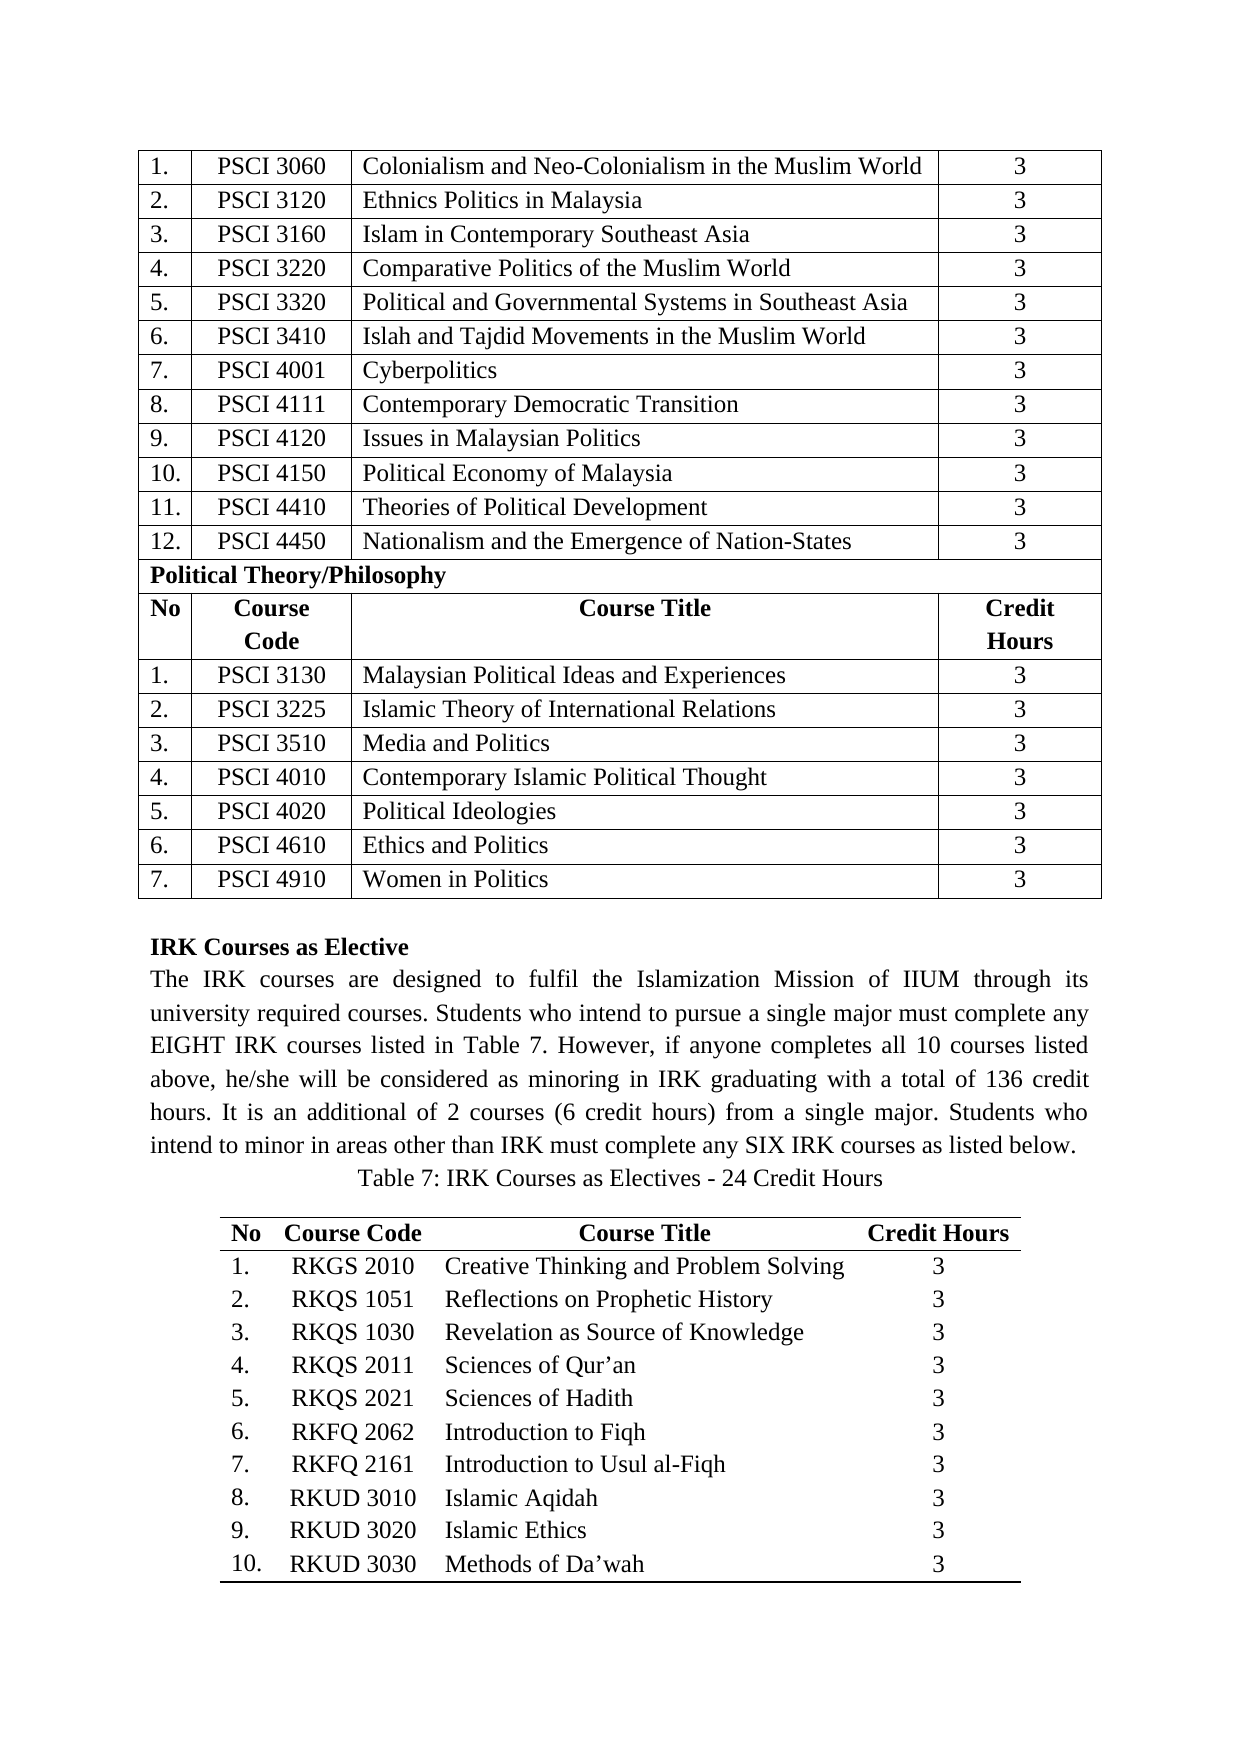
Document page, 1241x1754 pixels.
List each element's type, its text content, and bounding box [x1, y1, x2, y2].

table_cell Colonialism and Neo-Colonialism in the Muslim World [352, 151, 938, 184]
table_cell [139, 390, 191, 422]
table_cell Islamic Aqidah [433, 1483, 856, 1515]
table_cell Islam in Contemporary Southeast Asia [352, 219, 938, 252]
table_cell [139, 219, 191, 252]
table_cell Reflections on Prophetic History [433, 1284, 856, 1317]
table_cell Cyberpolitics [352, 355, 938, 388]
table_cell Introduction to Fiqh [433, 1416, 856, 1449]
table_cell [220, 1317, 272, 1350]
table_cell PSCI 4111 [192, 390, 351, 422]
table_cell RKGS 2010 [273, 1251, 433, 1284]
table_cell Issues in Malaysian Politics [352, 424, 938, 457]
table_cell [139, 424, 191, 457]
table_cell [139, 526, 191, 559]
table_cell Political and Governmental Systems in Southeast Asia [352, 287, 938, 320]
table_cell Theories of Political Development [352, 492, 938, 525]
table_cell [220, 1483, 272, 1515]
table_cell Political Theory/Philosophy [139, 560, 1101, 592]
table_cell 3 [939, 660, 1101, 693]
table_cell [139, 660, 191, 693]
table_cell 3 [939, 185, 1101, 218]
table_cell Contemporary Democratic Transition [352, 390, 938, 422]
table_cell [139, 830, 191, 863]
table_header Credit Hours [856, 1218, 1021, 1250]
table_cell 3 [856, 1515, 1021, 1548]
table_cell Course Code [192, 594, 351, 659]
table_cell 3 [939, 390, 1101, 422]
text Table 7: IRK Courses as Electives - 24 Credit Hours [150, 1163, 1090, 1191]
table_cell PSCI 3410 [192, 321, 351, 354]
table_cell [220, 1383, 272, 1416]
table_cell Political Economy of Malaysia [352, 458, 938, 491]
table_cell Ethics and Politics [352, 830, 938, 863]
table_cell 3 [939, 355, 1101, 388]
table_cell Contemporary Islamic Political Thought [352, 762, 938, 795]
table_cell 3 [939, 526, 1101, 559]
table_header No [220, 1218, 272, 1250]
table_cell Malaysian Political Ideas and Experiences [352, 660, 938, 693]
table_header Course Code [273, 1218, 433, 1250]
table_cell 3 [939, 865, 1101, 897]
table_cell [220, 1416, 272, 1449]
table_cell RKFQ 2062 [273, 1416, 433, 1449]
table_cell [220, 1284, 272, 1317]
table_cell 3 [939, 321, 1101, 354]
table_cell Women in Politics [352, 865, 938, 897]
table_cell [139, 355, 191, 388]
table_cell [139, 151, 191, 184]
table_cell [139, 492, 191, 525]
table_cell RKUD 3030 [273, 1549, 433, 1581]
table_cell 3 [856, 1483, 1021, 1515]
table_cell Methods of Da’wah [433, 1549, 856, 1581]
table_cell 3 [939, 830, 1101, 863]
table_cell PSCI 4010 [192, 762, 351, 795]
table_cell PSCI 4120 [192, 424, 351, 457]
table_cell 3 [939, 728, 1101, 761]
table_cell PSCI 4450 [192, 526, 351, 559]
table_cell PSCI 4910 [192, 865, 351, 897]
table_cell PSCI 4150 [192, 458, 351, 491]
table_cell Course Title [352, 594, 938, 659]
table_cell PSCI 3060 [192, 151, 351, 184]
table_cell [139, 728, 191, 761]
table_cell [220, 1515, 272, 1548]
table_cell 3 [856, 1284, 1021, 1317]
table_cell Nationalism and the Emergence of Nation-States [352, 526, 938, 559]
table_cell Revelation as Source of Knowledge [433, 1317, 856, 1350]
table_cell Creative Thinking and Problem Solving [433, 1251, 856, 1284]
table_cell [139, 694, 191, 727]
table_cell [139, 762, 191, 795]
table_cell PSCI 4020 [192, 796, 351, 829]
table_cell PSCI 3510 [192, 728, 351, 761]
table_cell 3 [856, 1251, 1021, 1284]
subtitle IRK Courses as Elective [150, 932, 1090, 960]
text The IRK courses are designed to fulfil the Islamization Mission of IIUM through its university required courses. Students who intend to pursue a single major must complete any EIGHT IRK courses listed in Table 7. However, if anyone completes all 10 courses listed above, he/she will be considered as minoring in IRK graduating with a total of 136 credit hours. It is an additional of 2 courses (6 credit hours) from a single major. Students who intend to minor in areas other than IRK must complete any SIX IRK courses as listed below. [150, 964, 1090, 1158]
table_cell 3 [856, 1350, 1021, 1383]
table_cell [139, 865, 191, 897]
table_cell PSCI 4410 [192, 492, 351, 525]
table_cell 3 [856, 1549, 1021, 1581]
table_cell Credit Hours [939, 594, 1101, 659]
table_cell 3 [939, 458, 1101, 491]
table_cell PSCI 3120 [192, 185, 351, 218]
table_cell 3 [856, 1317, 1021, 1350]
table_cell No [139, 594, 191, 659]
table_cell [139, 287, 191, 320]
table_cell 3 [939, 762, 1101, 795]
table_cell 3 [939, 219, 1101, 252]
table_cell 3 [939, 796, 1101, 829]
table_cell [220, 1251, 272, 1284]
table_cell PSCI 3225 [192, 694, 351, 727]
table_cell [139, 185, 191, 218]
table_cell PSCI 4610 [192, 830, 351, 863]
table_cell Political Ideologies [352, 796, 938, 829]
table_cell 3 [939, 253, 1101, 286]
table_cell Ethnics Politics in Malaysia [352, 185, 938, 218]
table_cell 3 [939, 492, 1101, 525]
table_cell Islah and Tajdid Movements in the Muslim World [352, 321, 938, 354]
table_cell Sciences of Qur’an [433, 1350, 856, 1383]
table_cell RKUD 3010 [273, 1483, 433, 1515]
table_cell 3 [939, 694, 1101, 727]
table_cell Introduction to Usul al-Fiqh [433, 1449, 856, 1482]
table_cell RKQS 2021 [273, 1383, 433, 1416]
table_cell Comparative Politics of the Muslim World [352, 253, 938, 286]
table_cell RKUD 3020 [273, 1515, 433, 1548]
table_cell 3 [856, 1383, 1021, 1416]
table_cell RKQS 2011 [273, 1350, 433, 1383]
table_cell Sciences of Hadith [433, 1383, 856, 1416]
table_cell [220, 1350, 272, 1383]
table_cell Islamic Theory of International Relations [352, 694, 938, 727]
table_cell 3 [939, 424, 1101, 457]
table_cell [139, 796, 191, 829]
table_cell [139, 253, 191, 286]
table_cell PSCI 3320 [192, 287, 351, 320]
table_cell RKQS 1051 [273, 1284, 433, 1317]
table_cell 3 [856, 1449, 1021, 1482]
table_cell 3 [856, 1416, 1021, 1449]
table_cell RKFQ 2161 [273, 1449, 433, 1482]
table_header Course Title [433, 1218, 856, 1250]
table_cell RKQS 1030 [273, 1317, 433, 1350]
table_cell Islamic Ethics [433, 1515, 856, 1548]
table_cell [139, 321, 191, 354]
table_cell 3 [939, 151, 1101, 184]
table_cell PSCI 3160 [192, 219, 351, 252]
table_cell Media and Politics [352, 728, 938, 761]
table_cell [220, 1449, 272, 1482]
table_cell PSCI 3220 [192, 253, 351, 286]
table_cell [220, 1549, 272, 1581]
table_cell PSCI 3130 [192, 660, 351, 693]
table_cell 3 [939, 287, 1101, 320]
table_cell [139, 458, 191, 491]
table_cell PSCI 4001 [192, 355, 351, 388]
